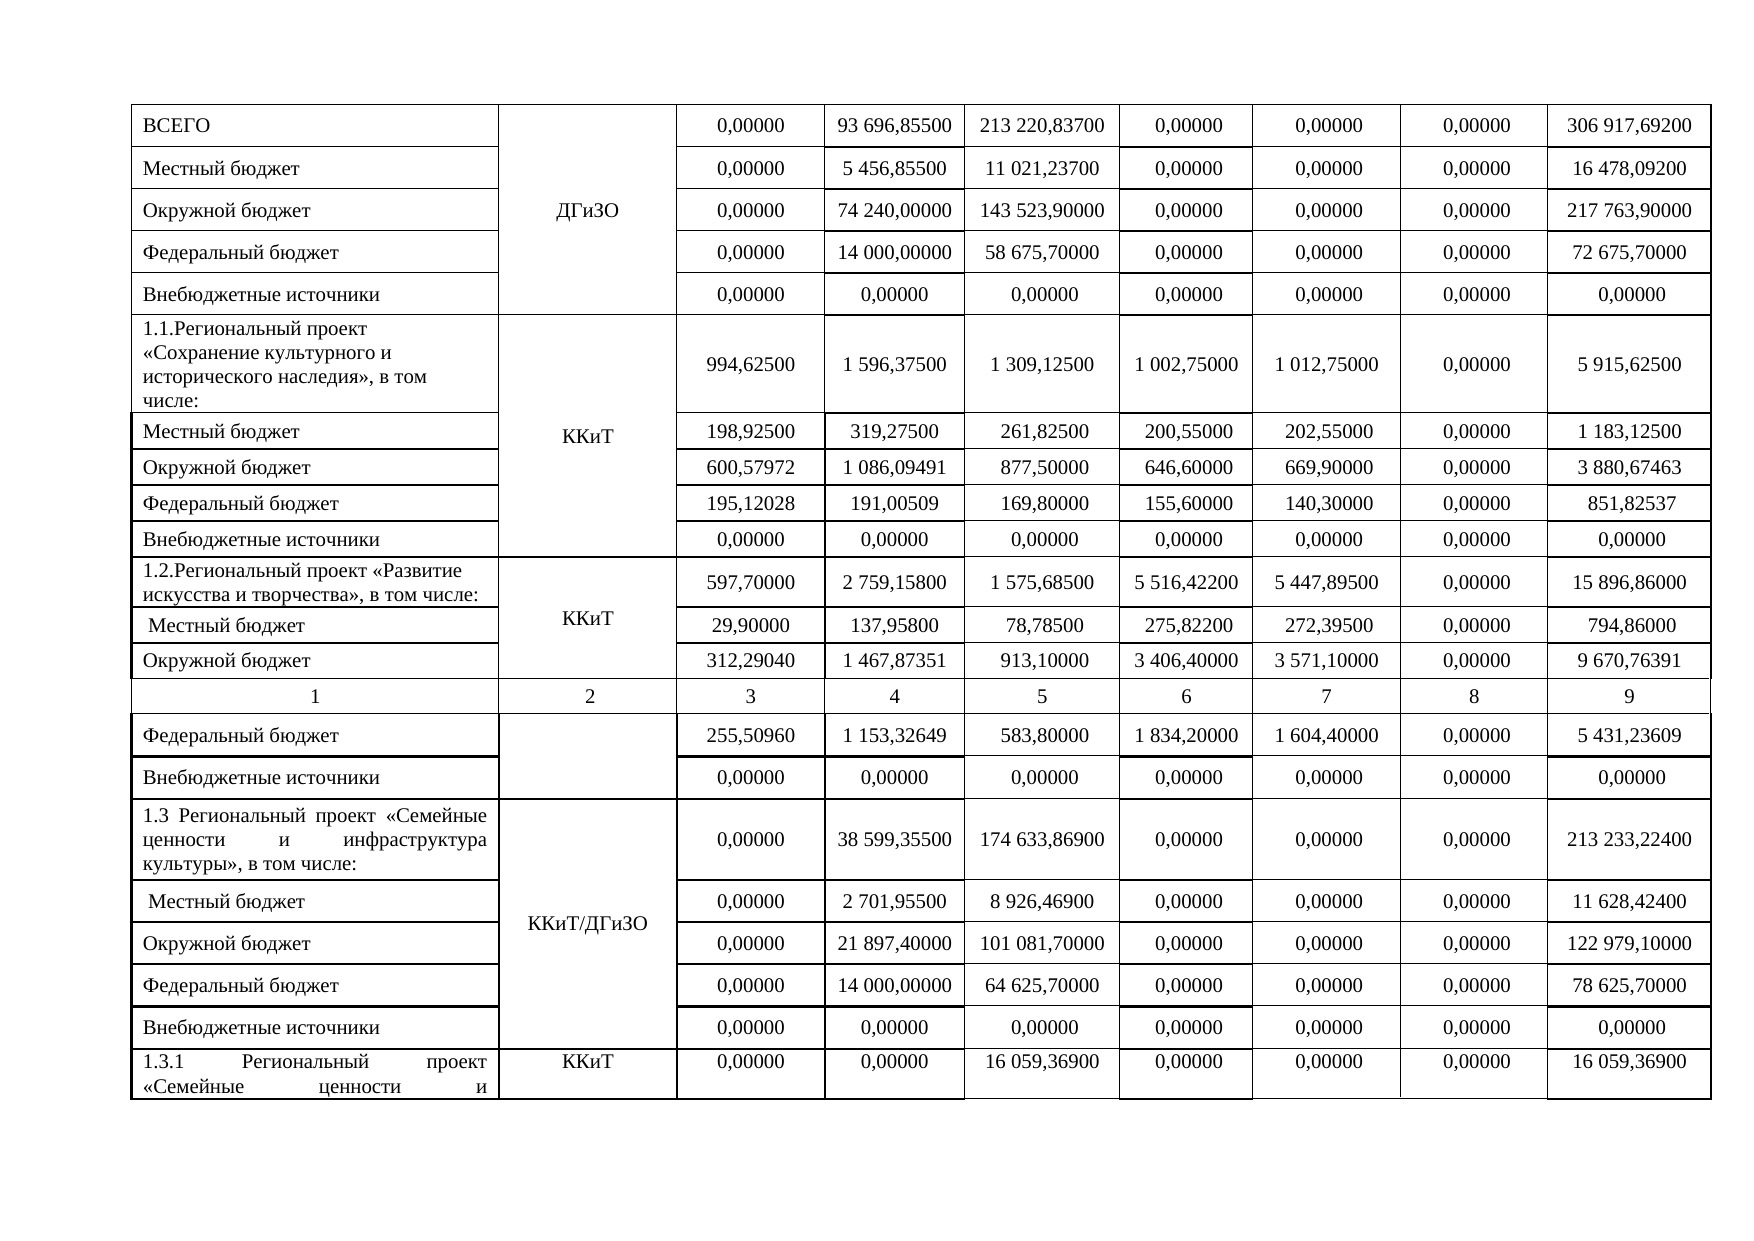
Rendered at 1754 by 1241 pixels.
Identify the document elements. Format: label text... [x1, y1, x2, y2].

table_cell 0,00000 [1401, 922, 1547, 963]
table_cell 64 625,70000 [965, 964, 1119, 1005]
table_cell 319,27500 [826, 414, 964, 448]
table_cell 0,00000 [1120, 881, 1252, 921]
table_cell Местный бюджет [133, 608, 498, 642]
table_cell 0,00000 [1253, 105, 1400, 146]
table_cell 994,62500 [677, 315, 824, 412]
table_cell 16 059,36900 [1548, 1050, 1710, 1098]
table_cell 0,00000 [826, 758, 964, 797]
table_cell 0,00000 [678, 923, 824, 963]
table_cell 1 834,20000 [1120, 714, 1252, 755]
table_cell 0,00000 [965, 273, 1119, 314]
table_cell 0,00000 [677, 105, 824, 146]
table_cell 174 633,86900 [965, 799, 1119, 879]
table_cell 0,00000 [1401, 756, 1547, 797]
table_cell 275,82200 [1120, 608, 1252, 642]
table_cell 0,00000 [1120, 190, 1252, 230]
table_cell 2 701,95500 [826, 881, 964, 921]
table_cell 5 [965, 679, 1119, 713]
table_cell 0,00000 [1253, 922, 1400, 963]
table_cell 0,00000 [1253, 1006, 1400, 1047]
table_cell 913,10000 [965, 643, 1119, 677]
table_cell 9 [1548, 678, 1710, 713]
table_cell 0,00000 [1401, 964, 1547, 1005]
table_cell 0,00000 [678, 758, 824, 797]
table_cell 213 233,22400 [1548, 800, 1710, 879]
table_cell 137,95800 [826, 608, 964, 642]
table_cell Местный бюджет [133, 413, 498, 448]
table_cell 15 896,86000 [1548, 558, 1710, 606]
table_cell 1 012,75000 [1253, 315, 1400, 412]
table_cell 0,00000 [1120, 1050, 1252, 1098]
table_cell 1 596,37500 [825, 316, 964, 412]
table_cell 0,00000 [1253, 756, 1400, 797]
table_cell 597,70000 [677, 558, 824, 606]
table_cell ККиТ [499, 558, 676, 677]
table_cell Окружной бюджет [133, 923, 498, 963]
table_cell 583,80000 [965, 714, 1119, 755]
table_cell 16 478,09200 [1548, 148, 1710, 188]
table_cell 261,82500 [965, 413, 1119, 448]
table_cell 6 [1120, 679, 1252, 713]
table_cell 0,00000 [678, 800, 824, 879]
table_cell 0,00000 [826, 522, 964, 556]
table_cell 600,57972 [677, 450, 824, 484]
table_cell 0,00000 [965, 521, 1119, 556]
table_cell 0,00000 [1120, 758, 1252, 797]
table_cell Окружной бюджет [132, 189, 498, 230]
table_cell 0,00000 [1401, 485, 1547, 520]
table_cell 169,80000 [965, 485, 1119, 520]
table_cell 0,00000 [1548, 1008, 1710, 1047]
table_cell Федеральный бюджет [132, 231, 498, 272]
table_cell 213 220,83700 [965, 105, 1119, 146]
table_cell 217 763,90000 [1548, 190, 1710, 230]
table_cell Внебюджетные источники [133, 522, 498, 556]
table_cell 0,00000 [1253, 231, 1400, 272]
table_cell 851,82537 [1548, 486, 1710, 520]
table_cell 0,00000 [677, 273, 824, 314]
table_cell 0,00000 [825, 274, 964, 314]
table_cell 1 153,32649 [826, 714, 964, 755]
table_cell 8 [1401, 679, 1547, 713]
table_cell 11 628,42400 [1548, 881, 1710, 921]
table_cell 1 467,87351 [826, 644, 964, 677]
table_cell 0,00000 [1253, 273, 1400, 314]
table_cell ККиТ [500, 1050, 676, 1098]
table_cell Внебюджетные источники [132, 273, 498, 314]
table_cell 93 696,85500 [825, 105, 964, 146]
table_cell Федеральный бюджет [133, 486, 498, 520]
table_cell 0,00000 [1253, 189, 1400, 230]
table_cell 0,00000 [1401, 315, 1547, 412]
table_cell 74 240,00000 [825, 190, 964, 230]
table_cell 0,00000 [826, 1008, 964, 1047]
table_cell 2 [499, 679, 676, 713]
table_cell 5 456,85500 [825, 148, 964, 188]
table_cell 38 599,35500 [826, 800, 964, 879]
table_cell 0,00000 [677, 231, 824, 272]
table_cell 877,50000 [965, 449, 1119, 484]
table_cell 1.1.Региональный проект «Сохранение культурного и исторического наследия», в том числе: [132, 315, 498, 412]
table_cell 140,30000 [1253, 485, 1400, 520]
table_cell 202,55000 [1253, 413, 1400, 448]
table_cell 1 309,12500 [965, 315, 1119, 412]
table_cell 101 081,70000 [965, 922, 1119, 963]
table_cell 11 021,23700 [965, 147, 1119, 188]
table_cell 0,00000 [1253, 521, 1400, 556]
table_cell 72 675,70000 [1548, 232, 1710, 272]
table_cell 14 000,00000 [826, 965, 964, 1005]
table_cell 1 [132, 679, 498, 713]
table_cell 0,00000 [1120, 1008, 1252, 1047]
table_cell 0,00000 [1120, 148, 1252, 188]
table_cell 0,00000 [1120, 274, 1252, 314]
table_cell 78,78500 [965, 607, 1119, 642]
table_cell 0,00000 [1120, 923, 1252, 963]
table_cell 0,00000 [677, 189, 824, 230]
table_cell 0,00000 [1120, 965, 1252, 1005]
table_cell 0,00000 [1400, 1049, 1547, 1098]
table_cell Местный бюджет [132, 147, 498, 188]
table_cell 14 000,00000 [825, 232, 964, 272]
table_cell 0,00000 [1401, 557, 1547, 606]
table_cell [500, 714, 676, 797]
table_cell 0,00000 [1401, 413, 1547, 448]
table_cell 0,00000 [678, 965, 824, 1005]
table_cell 306 917,69200 [1548, 105, 1710, 146]
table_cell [133, 1050, 498, 1098]
table_cell 9 670,76391 [1548, 644, 1710, 677]
table_cell 0,00000 [1401, 643, 1547, 677]
table_cell 669,90000 [1253, 449, 1400, 484]
table_cell 3 880,67463 [1548, 450, 1710, 484]
table_cell 0,00000 [1401, 273, 1547, 314]
table_cell 1 183,12500 [1548, 414, 1710, 448]
table_cell 8 926,46900 [965, 880, 1119, 921]
table_cell ККиТ [499, 315, 676, 556]
table_cell Федеральный бюджет [133, 714, 498, 755]
table_cell 198,92500 [677, 413, 824, 448]
table_cell 646,60000 [1120, 450, 1252, 484]
table_cell 0,00000 [1253, 147, 1400, 188]
table_cell ВСЕГО [132, 105, 498, 146]
table_cell 0,00000 [1120, 232, 1252, 272]
table_cell 3 [677, 679, 824, 713]
table_cell 0,00000 [1120, 800, 1252, 879]
table_cell 0,00000 [677, 147, 824, 188]
table_cell 200,55000 [1120, 414, 1252, 448]
table_cell 255,50960 [678, 714, 824, 755]
table_cell 155,60000 [1120, 486, 1252, 520]
table_cell 3 406,40000 [1120, 644, 1252, 677]
table_cell 0,00000 [1401, 231, 1547, 272]
table_cell 0,00000 [1548, 758, 1710, 797]
table_cell 5 516,42200 [1120, 558, 1252, 606]
table_cell 0,00000 [1253, 1049, 1400, 1098]
table_cell Внебюджетные источники [133, 1008, 498, 1047]
table_cell 1.2.Региональный проект «Развитие искусства и творчества», в том числе: [133, 558, 498, 606]
table_cell 21 897,40000 [826, 923, 964, 963]
table_cell 0,00000 [678, 1050, 824, 1098]
table_cell 0,00000 [677, 522, 824, 556]
table_cell 1.3 Региональный проект «Семейные ценности и инфраструктура культуры», в том числе: [133, 800, 498, 879]
table_cell 0,00000 [1120, 522, 1252, 556]
table_cell ДГиЗО [499, 105, 676, 314]
table_cell 143 523,90000 [965, 189, 1119, 230]
table_cell 0,00000 [826, 1050, 964, 1098]
table_cell 29,90000 [677, 608, 824, 642]
table_cell 0,00000 [1401, 607, 1547, 642]
table_cell 122 979,10000 [1548, 923, 1710, 963]
table_cell 1 575,68500 [965, 557, 1119, 606]
table_cell 0,00000 [1253, 799, 1400, 879]
table_cell 2 759,15800 [826, 558, 964, 606]
table_cell 0,00000 [1548, 274, 1710, 314]
table_cell 3 571,10000 [1253, 643, 1400, 677]
table_cell 0,00000 [1253, 964, 1400, 1005]
table_cell Федеральный бюджет [133, 965, 498, 1005]
table_cell Окружной бюджет [133, 450, 498, 484]
table_cell 16 059,36900 [965, 1049, 1119, 1098]
table_cell 195,12028 [677, 486, 824, 520]
table_cell 5 915,62500 [1548, 316, 1710, 412]
table_cell 0,00000 [1401, 147, 1547, 188]
table_cell 0,00000 [1401, 449, 1547, 484]
table_cell 7 [1253, 679, 1400, 713]
table_cell 0,00000 [1401, 799, 1547, 879]
table_cell Внебюджетные источники [133, 758, 498, 797]
table_cell 0,00000 [965, 1006, 1119, 1047]
table_cell 0,00000 [1401, 714, 1547, 755]
table_cell 0,00000 [1401, 880, 1547, 921]
table_cell 0,00000 [1401, 189, 1547, 230]
table_cell 0,00000 [1548, 522, 1710, 556]
table_cell 4 [825, 679, 964, 713]
table_cell 0,00000 [1401, 521, 1547, 556]
table_cell ККиТ/ДГиЗО [500, 800, 676, 1047]
table_cell 0,00000 [965, 756, 1119, 797]
table_cell 58 675,70000 [965, 231, 1119, 272]
table_cell 191,00509 [826, 486, 964, 520]
table_cell 5 431,23609 [1548, 713, 1710, 755]
table_cell Местный бюджет [133, 881, 498, 921]
table_cell 0,00000 [1401, 105, 1547, 146]
table_cell 0,00000 [678, 881, 824, 921]
table_cell 5 447,89500 [1253, 557, 1400, 606]
table_cell 0,00000 [1253, 880, 1400, 921]
table_cell 78 625,70000 [1548, 965, 1710, 1005]
table_cell 272,39500 [1253, 607, 1400, 642]
table_cell 1 086,09491 [826, 450, 964, 484]
table_cell Окружной бюджет [133, 644, 498, 677]
table_cell 0,00000 [678, 1008, 824, 1047]
table_cell 794,86000 [1548, 608, 1710, 642]
table_cell 1 002,75000 [1120, 316, 1252, 412]
table_cell 312,29040 [677, 644, 824, 677]
table_cell 0,00000 [1401, 1006, 1547, 1047]
table_cell 0,00000 [1120, 105, 1252, 146]
table_cell 1 604,40000 [1253, 714, 1400, 755]
